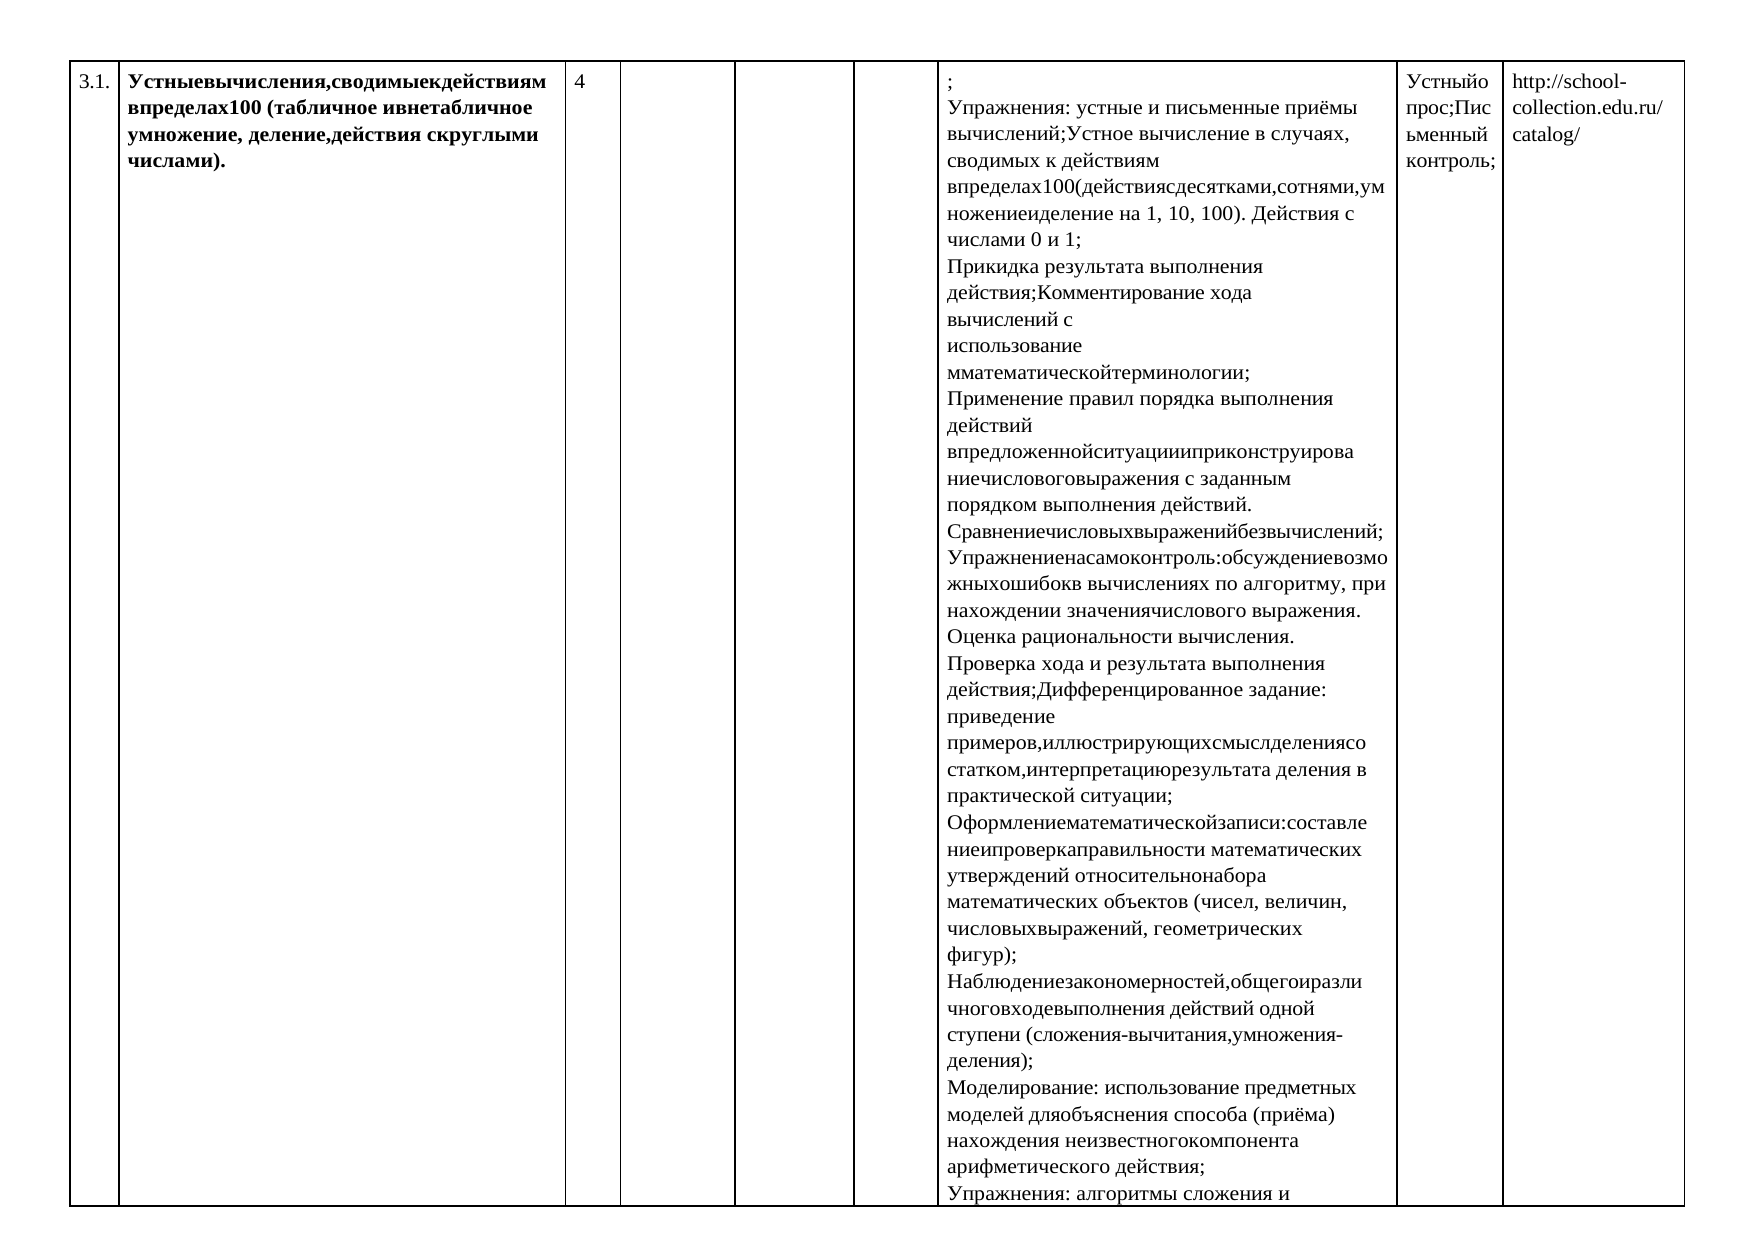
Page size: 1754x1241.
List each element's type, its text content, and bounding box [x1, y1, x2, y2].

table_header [120, 62, 565, 1205]
table_header [736, 62, 853, 1205]
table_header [939, 62, 1396, 1205]
table_header [621, 62, 734, 1205]
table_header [1504, 62, 1684, 1205]
table_header [855, 62, 937, 1205]
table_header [1398, 62, 1502, 1205]
table_header 4 [566, 62, 620, 1205]
table_header 3.1. [71, 62, 118, 1205]
